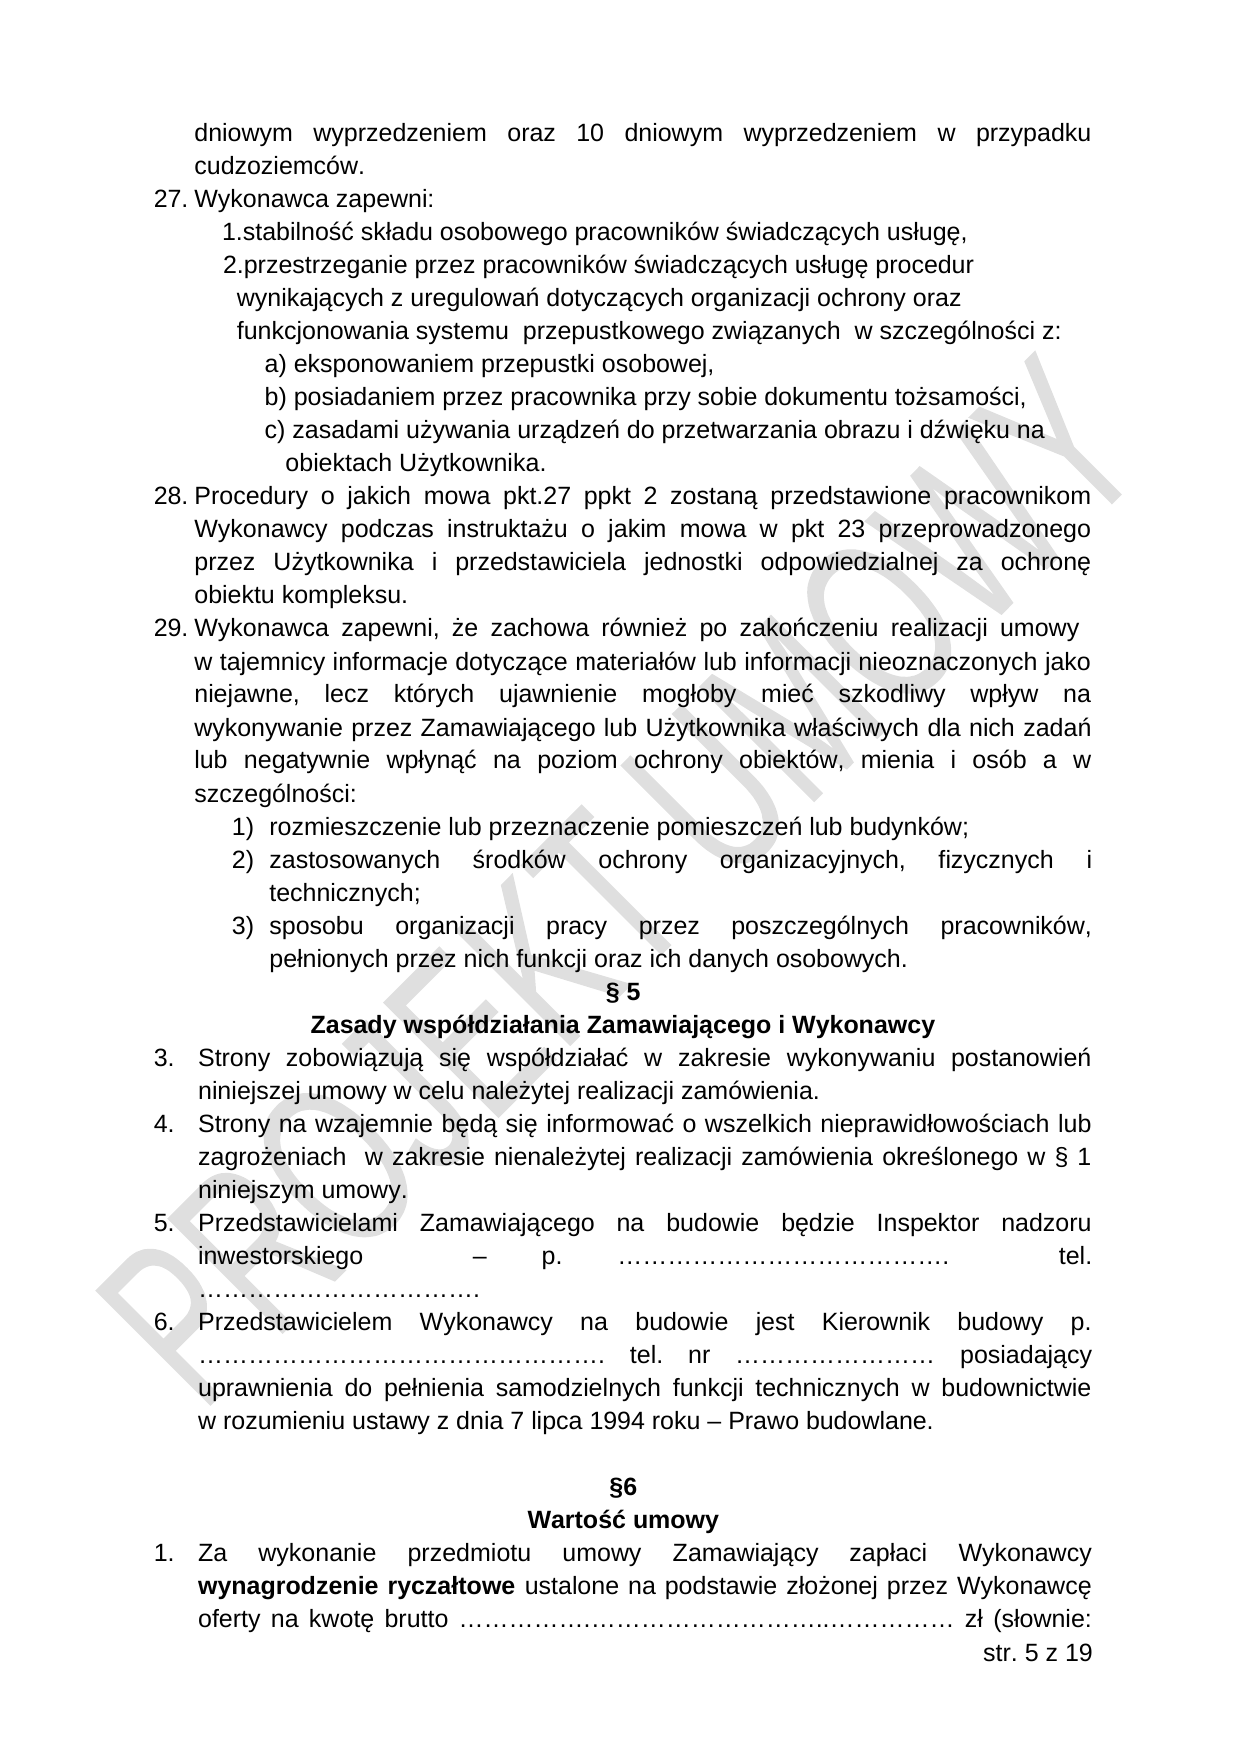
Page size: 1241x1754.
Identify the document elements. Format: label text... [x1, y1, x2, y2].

text b) posiadaniem przez pracownika przy sobie dokumentu tożsamości, [153, 382, 1092, 411]
list Wykonawca zapewni, że zachowa również po zakończeniu realizacji umowy w tajemnicy informacje dotyczące materiałów lub informacji nieoznaczonych jako niejawne, lecz których ujawnienie mogłoby mieć szkodliwy wpływ na wykonywanie przez Zamawiającego lub Użytkownika właściwych dla nich zadań lub negatywnie wpłynąć na poziom ochrony obiektów, mienia i osób a w szczególności: [153, 613, 1092, 807]
text 2.przestrzeganie przez pracowników świadczących usługę procedur [153, 250, 1092, 279]
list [153, 1538, 1092, 1633]
text §6 [153, 1472, 1092, 1501]
text Wartość umowy [153, 1505, 1092, 1534]
text c) zasadami używania urządzeń do przetwarzania obrazu i dźwięku na [153, 415, 1092, 444]
list Strony na wzajemnie będą się informować o wszelkich nieprawidłowościach lub zagrożeniach w zakresie nienależytej realizacji zamówienia określonego w § 1 niniejszym umowy. [153, 1109, 1092, 1203]
text wynikających z uregulowań dotyczących organizacji ochrony oraz [153, 283, 1092, 312]
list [153, 118, 1092, 180]
text § 5 [153, 977, 1092, 1005]
list Procedury o jakich mowa pkt.27 ppkt 2 zostaną przedstawione pracownikom Wykonawcy podczas instruktażu o jakim mowa w pkt 23 przeprowadzonego przez Użytkownika i przedstawiciela jednostki odpowiedzialnej za ochronę obiektu kompleksu. [153, 481, 1092, 609]
list Wykonawca zapewni: [153, 184, 1092, 213]
text funkcjonowania systemu przepustkowego związanych w szczególności z: [153, 316, 1092, 345]
text Zasady współdziałania Zamawiającego i Wykonawcy [153, 1010, 1092, 1038]
list Strony zobowiązują się współdziałać w zakresie wykonywaniu postanowień niniejszej umowy w celu należytej realizacji zamówienia. [153, 1043, 1092, 1104]
list rozmieszczenie lub przeznaczenie pomieszczeń lub budynków; [232, 812, 1092, 840]
list sposobu organizacji pracy przez poszczególnych pracowników, pełnionych przez nich funkcji oraz ich danych osobowych. [232, 911, 1092, 972]
text obiektach Użytkownika. [153, 448, 1092, 477]
text a) eksponowaniem przepustki osobowej, [153, 349, 1092, 378]
list zastosowanych środków ochrony organizacyjnych, fizycznych i technicznych; [232, 844, 1092, 906]
list Przedstawicielami Zamawiającego na budowie będzie Inspektor nadzoru inwestorskiego – p. …………………………………. tel. ……………………………. [153, 1208, 1092, 1303]
text 1.stabilność składu osobowego pracowników świadczących usługę, [194, 217, 1092, 246]
list Przedstawicielem Wykonawcy na budowie jest Kierownik budowy p.…………………………………………. tel. nr …………………… posiadający uprawnienia do pełnienia samodzielnych funkcji technicznych w budownictwie w rozumieniu ustawy z dnia 7 lipca 1994 roku – Prawo budowlane. [153, 1307, 1092, 1435]
